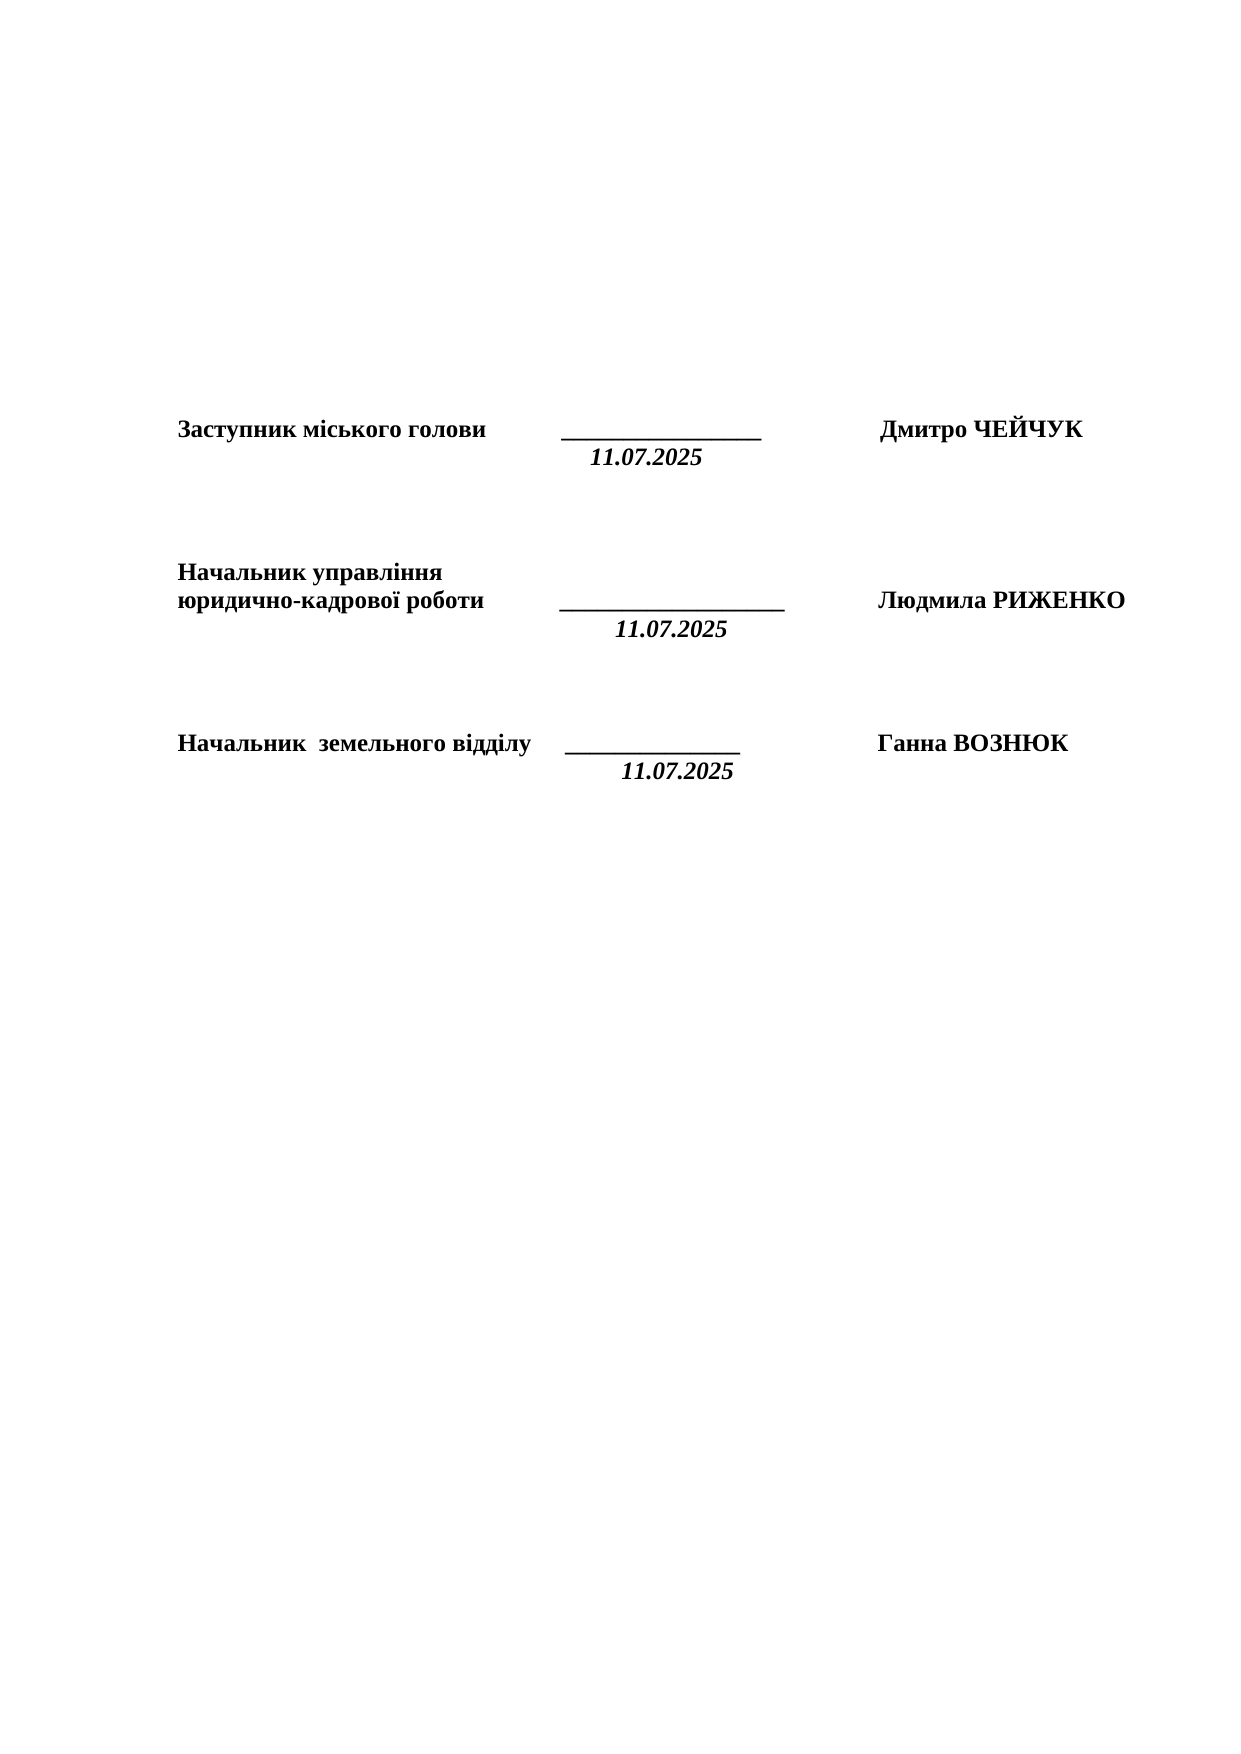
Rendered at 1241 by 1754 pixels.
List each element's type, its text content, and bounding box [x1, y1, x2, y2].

text 11.07.2025 [177, 442, 1181, 499]
text юридично-кадрової роботи __________________ Людмила РИЖЕНКО [177, 585, 1181, 614]
text Заступник міського голови ________________ Дмитро ЧЕЙЧУК [177, 414, 1181, 442]
text 11.07.2025 [177, 756, 1181, 785]
text Начальник земельного відділу ______________ Ганна ВОЗНЮК [177, 728, 1181, 756]
text Начальник управління [177, 528, 1181, 585]
text 11.07.2025 [177, 614, 1181, 728]
